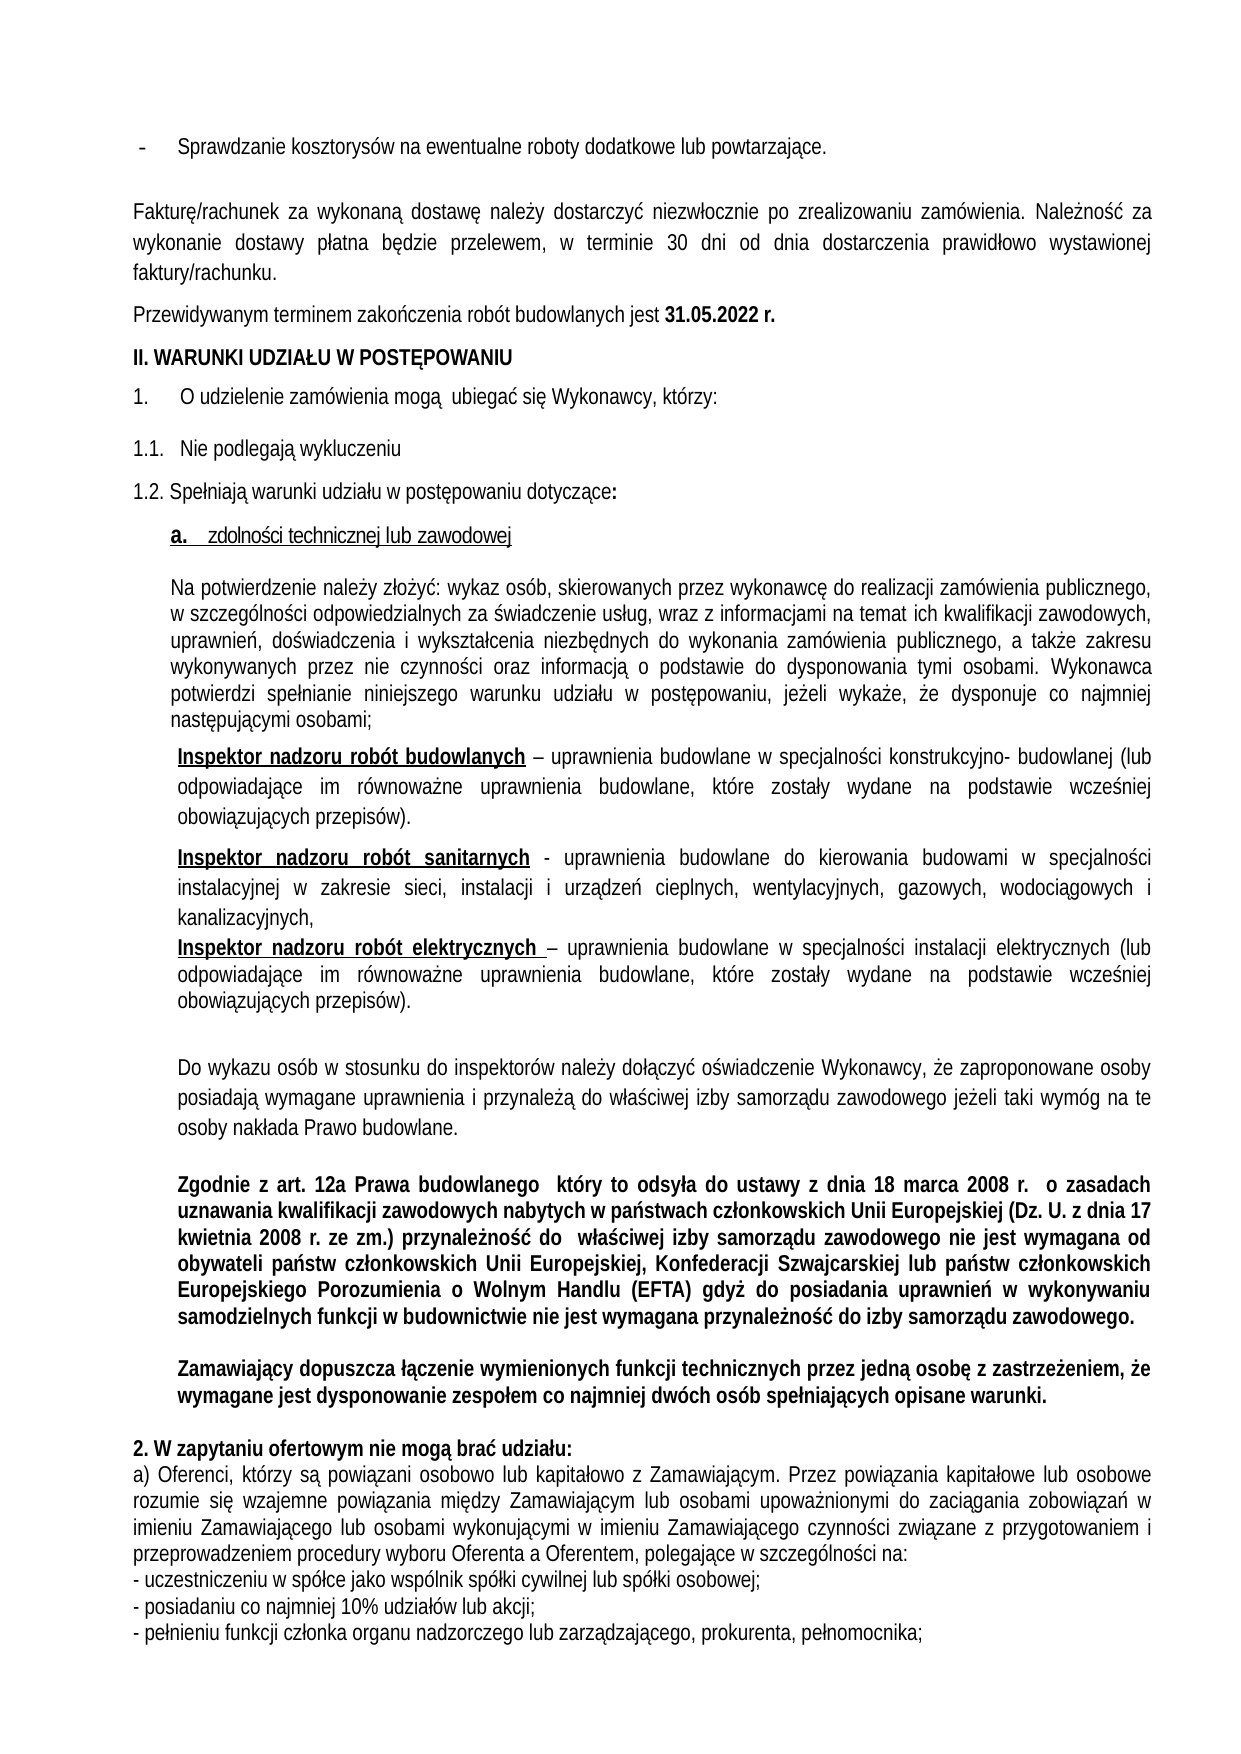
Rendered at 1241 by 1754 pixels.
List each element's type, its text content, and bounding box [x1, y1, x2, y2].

text Zgodnie z art. 12a Prawa budowlanego który to odsyła do ustawy z dnia 18 marca 2008 r. o zasadach uznawania kwalifikacji zawodowych nabytych w państwach członkowskich Unii Europejskiej (Dz. U. z dnia 17 kwietnia 2008 r. ze zm.) przynależność do właściwej izby samorządu zawodowego nie jest wymagana od obywateli państw członkowskich Unii Europejskiej, Konfederacji Szwajcarskiej lub państw członkowskich Europejskiego Porozumienia o Wolnym Handlu (EFTA) gdyż do posiadania uprawnień w wykonywaniu samodzielnych funkcji w budownictwie nie jest wymagana przynależność do izby samorządu zawodowego. [177, 1171, 1152, 1329]
list Sprawdzanie kosztorysów na ewentualne roboty dodatkowe lub powtarzające. [138, 133, 1152, 159]
text - pełnieniu funkcji członka organu nadzorczego lub zarządzającego, prokurenta, pełnomocnika; [133, 1619, 1152, 1645]
list O udzielenie zamówienia mogą ubiegać się Wykonawcy, którzy: [133, 383, 1152, 409]
text Inspektor nadzoru robót budowlanych – uprawnienia budowlane w specjalności konstrukcyjno- budowlanej (lub odpowiadające im równoważne uprawnienia budowlane, które zostały wydane na podstawie wcześniej obowiązujących przepisów). [177, 743, 1152, 829]
text - uczestniczeniu w spółce jako wspólnik spółki cywilnej lub spółki osobowej; [133, 1566, 1152, 1593]
text Do wykazu osób w stosunku do inspektorów należy dołączyć oświadczenie Wykonawcy, że zaproponowane osoby posiadają wymagane uprawnienia i przynależą do właściwej izby samorządu zawodowego jeżeli taki wymóg na te osoby nakłada Prawo budowlane. [177, 1054, 1152, 1141]
list zdolności technicznej lub zawodowej [170, 520, 1152, 549]
list Nie podlegają wykluczeniu [133, 435, 1152, 461]
text Zamawiający dopuszcza łączenie wymienionych funkcji technicznych przez jedną osobę z zastrzeżeniem, że wymagane jest dysponowanie zespołem co najmniej dwóch osób spełniających opisane warunki. [177, 1355, 1152, 1408]
text a) Oferenci, którzy są powiązani osobowo lub kapitałowo z Zamawiającym. Przez powiązania kapitałowe lub osobowe rozumie się wzajemne powiązania między Zamawiającym lub osobami upoważnionymi do zaciągania zobowiązań w imieniu Zamawiającego lub osobami wykonującymi w imieniu Zamawiającego czynności związane z przygotowaniem i przeprowadzeniem procedury wyboru Oferenta a Oferentem, polegające w szczególności na: [133, 1461, 1152, 1566]
text 2. W zapytaniu ofertowym nie mogą brać udziału: [133, 1434, 1152, 1461]
text Przewidywanym terminem zakończenia robót budowlanych jest 31.05.2022 r. [133, 301, 1152, 328]
text II. WARUNKI UDZIAŁU W POSTĘPOWANIU [133, 344, 1152, 370]
text - posiadaniu co najmniej 10% udziałów lub akcji; [133, 1593, 1152, 1619]
text Fakturę/rachunek za wykonaną dostawę należy dostarczyć niezwłocznie po zrealizowaniu zamówienia. Należność za wykonanie dostawy płatna będzie przelewem, w terminie 30 dni od dnia dostarczenia prawidłowo wystawionej faktury/rachunku. [133, 198, 1152, 285]
text 1.2. Spełniają warunki udziału w postępowaniu dotyczące: [133, 478, 1152, 504]
text Na potwierdzenie należy złożyć: wykaz osób, skierowanych przez wykonawcę do realizacji zamówienia publicznego, w szczególności odpowiedzialnych za świadczenie usług, wraz z informacjami na temat ich kwalifikacji zawodowych, uprawnień, doświadczenia i wykształcenia niezbędnych do wykonania zamówienia publicznego, a także zakresu wykonywanych przez nie czynności oraz informacją o podstawie do dysponowania tymi osobami. Wykonawca potwierdzi spełnianie niniejszego warunku udziału w postępowaniu, jeżeli wykaże, że dysponuje co najmniej następującymi osobami; [170, 574, 1152, 732]
text Inspektor nadzoru robót elektrycznych – uprawnienia budowlane w specjalności instalacji elektrycznych (lub odpowiadające im równoważne uprawnienia budowlane, które zostały wydane na podstawie wcześniej obowiązujących przepisów). [177, 934, 1152, 1013]
text Inspektor nadzoru robót sanitarnych - uprawnienia budowlane do kierowania budowami w specjalności instalacyjnej w zakresie sieci, instalacji i urządzeń cieplnych, wentylacyjnych, gazowych, wodociągowych i kanalizacyjnych, [177, 844, 1152, 930]
